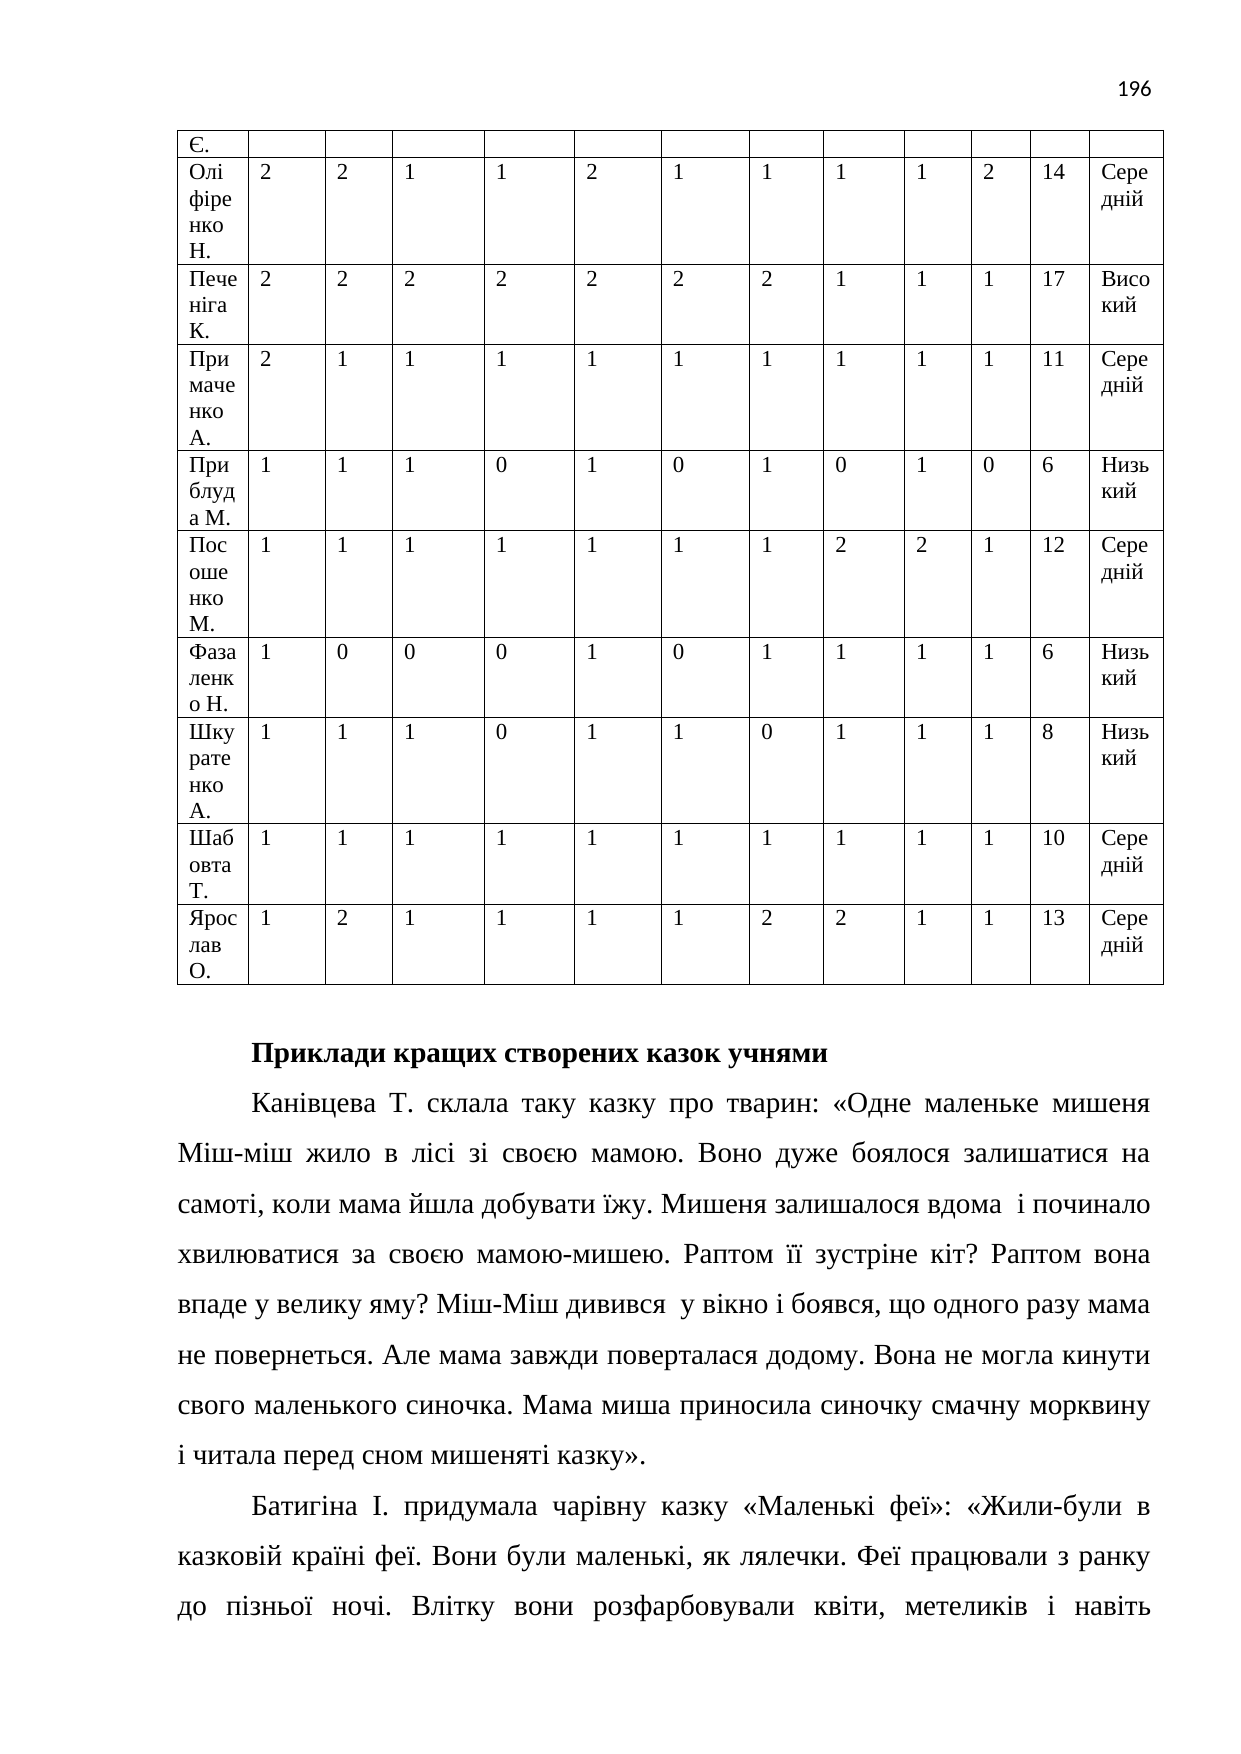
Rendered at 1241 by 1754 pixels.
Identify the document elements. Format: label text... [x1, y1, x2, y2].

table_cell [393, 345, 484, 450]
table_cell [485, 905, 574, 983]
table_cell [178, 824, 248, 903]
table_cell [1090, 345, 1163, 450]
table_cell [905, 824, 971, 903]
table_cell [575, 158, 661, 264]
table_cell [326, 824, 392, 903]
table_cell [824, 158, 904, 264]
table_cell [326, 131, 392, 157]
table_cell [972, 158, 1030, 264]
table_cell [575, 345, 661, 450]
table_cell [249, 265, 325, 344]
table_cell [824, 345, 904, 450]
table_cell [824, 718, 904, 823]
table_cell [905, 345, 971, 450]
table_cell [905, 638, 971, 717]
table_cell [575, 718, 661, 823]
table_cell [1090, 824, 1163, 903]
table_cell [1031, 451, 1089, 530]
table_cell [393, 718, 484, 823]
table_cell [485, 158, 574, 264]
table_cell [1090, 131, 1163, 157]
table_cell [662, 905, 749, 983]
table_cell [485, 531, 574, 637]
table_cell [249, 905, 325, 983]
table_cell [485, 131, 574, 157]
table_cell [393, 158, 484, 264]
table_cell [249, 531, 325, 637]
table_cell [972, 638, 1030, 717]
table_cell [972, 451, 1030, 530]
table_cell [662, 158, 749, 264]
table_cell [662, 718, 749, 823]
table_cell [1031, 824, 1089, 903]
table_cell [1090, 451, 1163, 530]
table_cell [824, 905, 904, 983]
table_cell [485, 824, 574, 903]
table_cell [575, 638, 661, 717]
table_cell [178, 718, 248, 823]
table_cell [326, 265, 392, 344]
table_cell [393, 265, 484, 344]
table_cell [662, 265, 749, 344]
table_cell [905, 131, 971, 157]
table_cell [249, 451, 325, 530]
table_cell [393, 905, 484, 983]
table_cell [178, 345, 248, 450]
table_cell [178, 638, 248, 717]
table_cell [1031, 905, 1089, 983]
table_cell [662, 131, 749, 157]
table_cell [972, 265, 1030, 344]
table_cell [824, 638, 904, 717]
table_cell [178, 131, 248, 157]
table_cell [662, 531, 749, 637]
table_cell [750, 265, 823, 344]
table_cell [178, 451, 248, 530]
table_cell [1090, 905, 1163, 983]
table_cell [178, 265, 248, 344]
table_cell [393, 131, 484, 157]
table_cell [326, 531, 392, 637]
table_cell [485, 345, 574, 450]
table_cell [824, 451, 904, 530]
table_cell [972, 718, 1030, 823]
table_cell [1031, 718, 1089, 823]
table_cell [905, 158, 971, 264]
text Приклади кращих створених казок учнями [177, 1035, 1152, 1068]
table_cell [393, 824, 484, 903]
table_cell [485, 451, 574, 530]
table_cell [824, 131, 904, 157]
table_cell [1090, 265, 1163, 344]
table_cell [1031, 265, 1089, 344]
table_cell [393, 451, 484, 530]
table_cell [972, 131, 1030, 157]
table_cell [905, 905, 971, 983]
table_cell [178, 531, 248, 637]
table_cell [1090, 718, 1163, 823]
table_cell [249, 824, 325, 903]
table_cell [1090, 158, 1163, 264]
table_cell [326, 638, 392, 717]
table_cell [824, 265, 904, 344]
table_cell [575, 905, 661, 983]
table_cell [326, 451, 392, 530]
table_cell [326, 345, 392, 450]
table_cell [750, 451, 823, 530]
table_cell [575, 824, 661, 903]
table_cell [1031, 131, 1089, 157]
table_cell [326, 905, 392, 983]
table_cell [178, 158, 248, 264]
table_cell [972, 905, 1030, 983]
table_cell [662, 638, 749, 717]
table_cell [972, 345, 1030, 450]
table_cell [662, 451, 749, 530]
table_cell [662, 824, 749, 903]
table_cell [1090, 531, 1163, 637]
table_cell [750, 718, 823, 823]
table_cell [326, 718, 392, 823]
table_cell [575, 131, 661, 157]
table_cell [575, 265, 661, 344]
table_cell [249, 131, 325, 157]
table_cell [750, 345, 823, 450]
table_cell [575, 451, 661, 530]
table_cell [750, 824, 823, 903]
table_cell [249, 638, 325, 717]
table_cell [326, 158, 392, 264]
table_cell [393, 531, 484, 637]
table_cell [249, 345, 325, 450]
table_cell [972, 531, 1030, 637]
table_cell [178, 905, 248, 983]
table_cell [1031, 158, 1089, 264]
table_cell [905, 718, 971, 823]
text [177, 1488, 1152, 1622]
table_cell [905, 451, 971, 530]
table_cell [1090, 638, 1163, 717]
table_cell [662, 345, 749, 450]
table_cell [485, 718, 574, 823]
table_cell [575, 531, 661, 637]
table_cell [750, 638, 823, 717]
text Канівцева Т. склала таку казку про тварин: «Одне маленьке мишеня Міш-міш жило в лісі зі своєю мамою. Воно дуже боялося залишатися на самоті, коли мама йшла добувати їжу. Мишеня залишалося вдома і починало хвилюватися за своєю мамою-мишею. Раптом її зустріне кіт? Раптом вона впаде у велику яму? Міш-Міш дивився у вікно і боявся, що одного разу мама не повернеться. Але мама завжди поверталася додому. Вона не могла кинути свого маленького синочка. Мама миша приносила синочку смачну морквину і читала перед сном мишеняті казку». [177, 1085, 1152, 1471]
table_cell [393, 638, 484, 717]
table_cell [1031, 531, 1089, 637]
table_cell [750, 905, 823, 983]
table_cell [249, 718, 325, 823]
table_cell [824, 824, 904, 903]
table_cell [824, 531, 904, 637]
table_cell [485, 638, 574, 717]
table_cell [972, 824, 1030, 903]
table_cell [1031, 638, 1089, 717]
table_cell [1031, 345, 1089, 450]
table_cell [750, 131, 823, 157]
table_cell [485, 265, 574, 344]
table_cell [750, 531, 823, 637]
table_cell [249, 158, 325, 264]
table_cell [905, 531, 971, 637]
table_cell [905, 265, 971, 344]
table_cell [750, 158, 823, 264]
